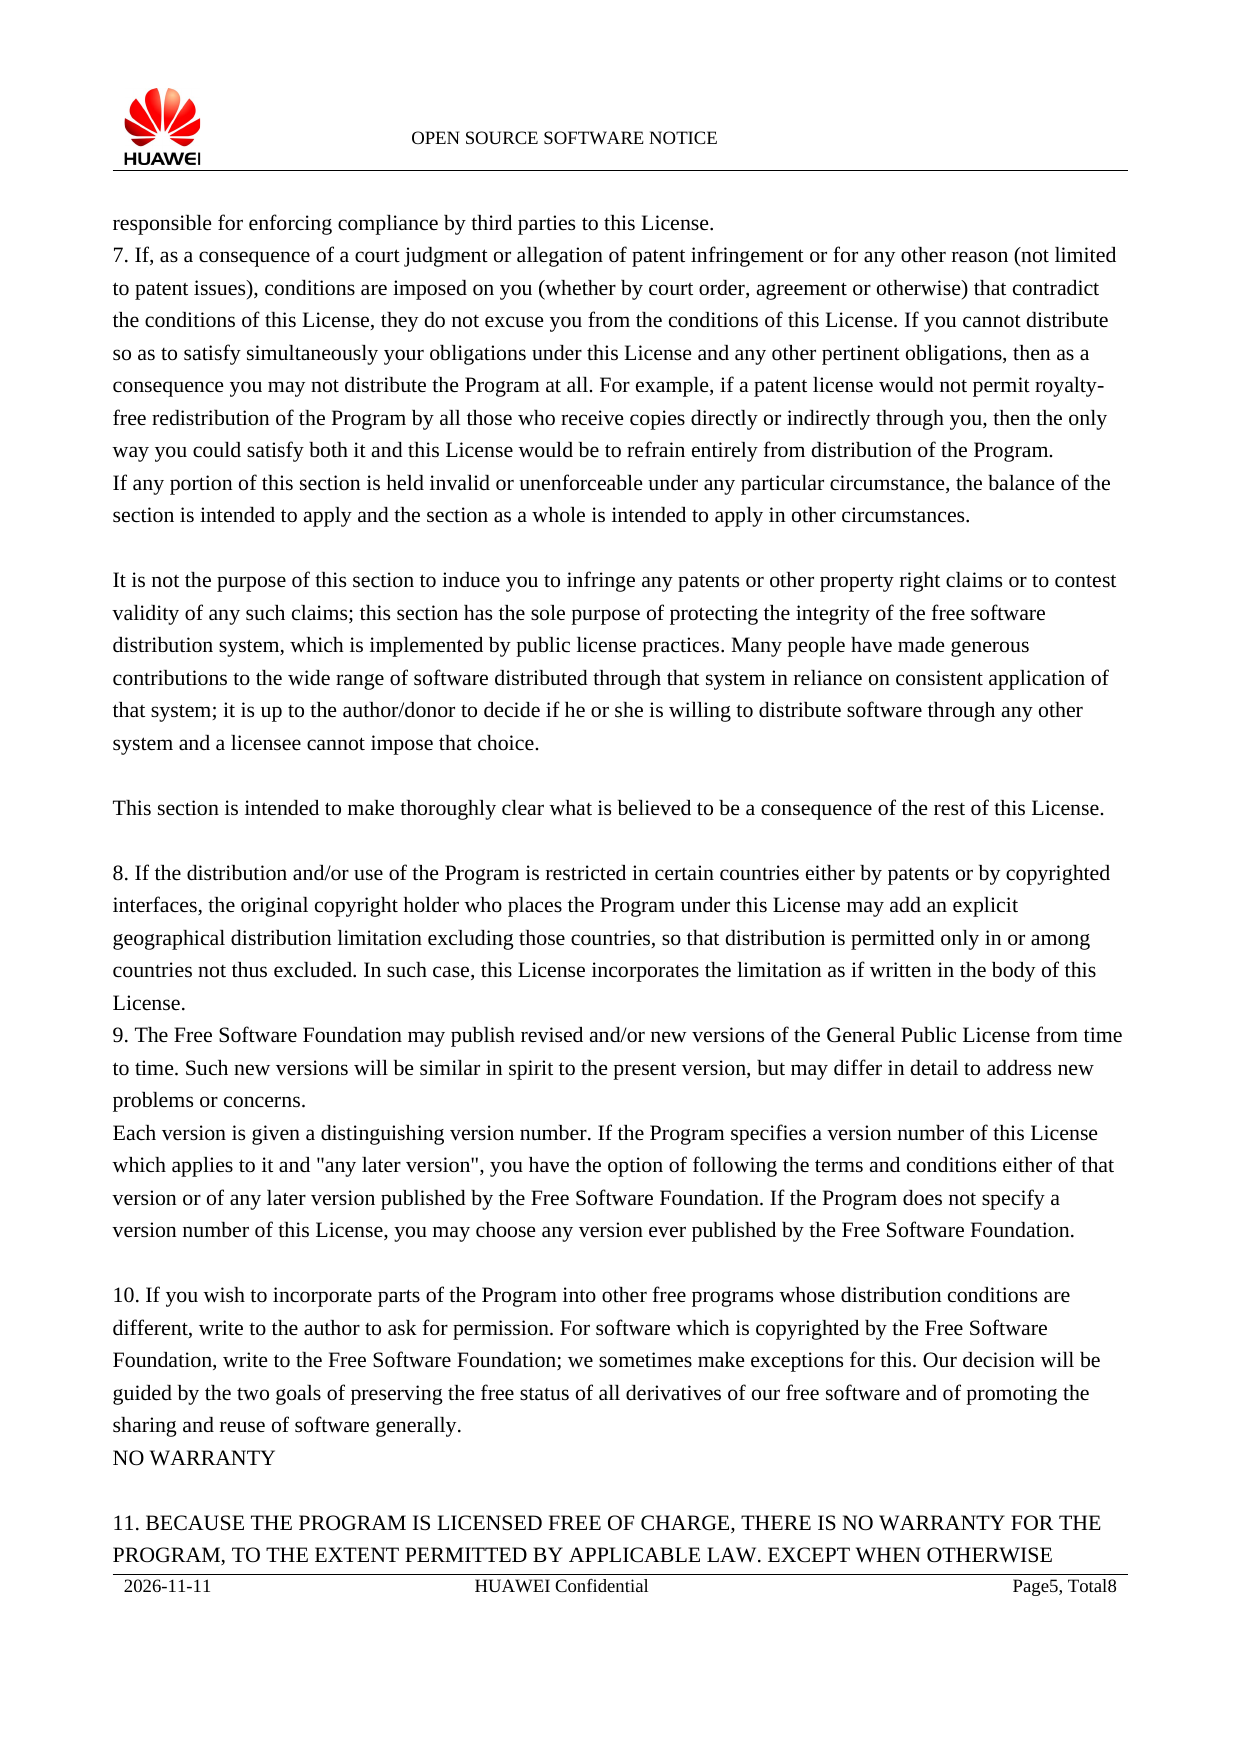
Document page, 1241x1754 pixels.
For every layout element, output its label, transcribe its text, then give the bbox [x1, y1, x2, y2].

picture [124, 88, 201, 165]
